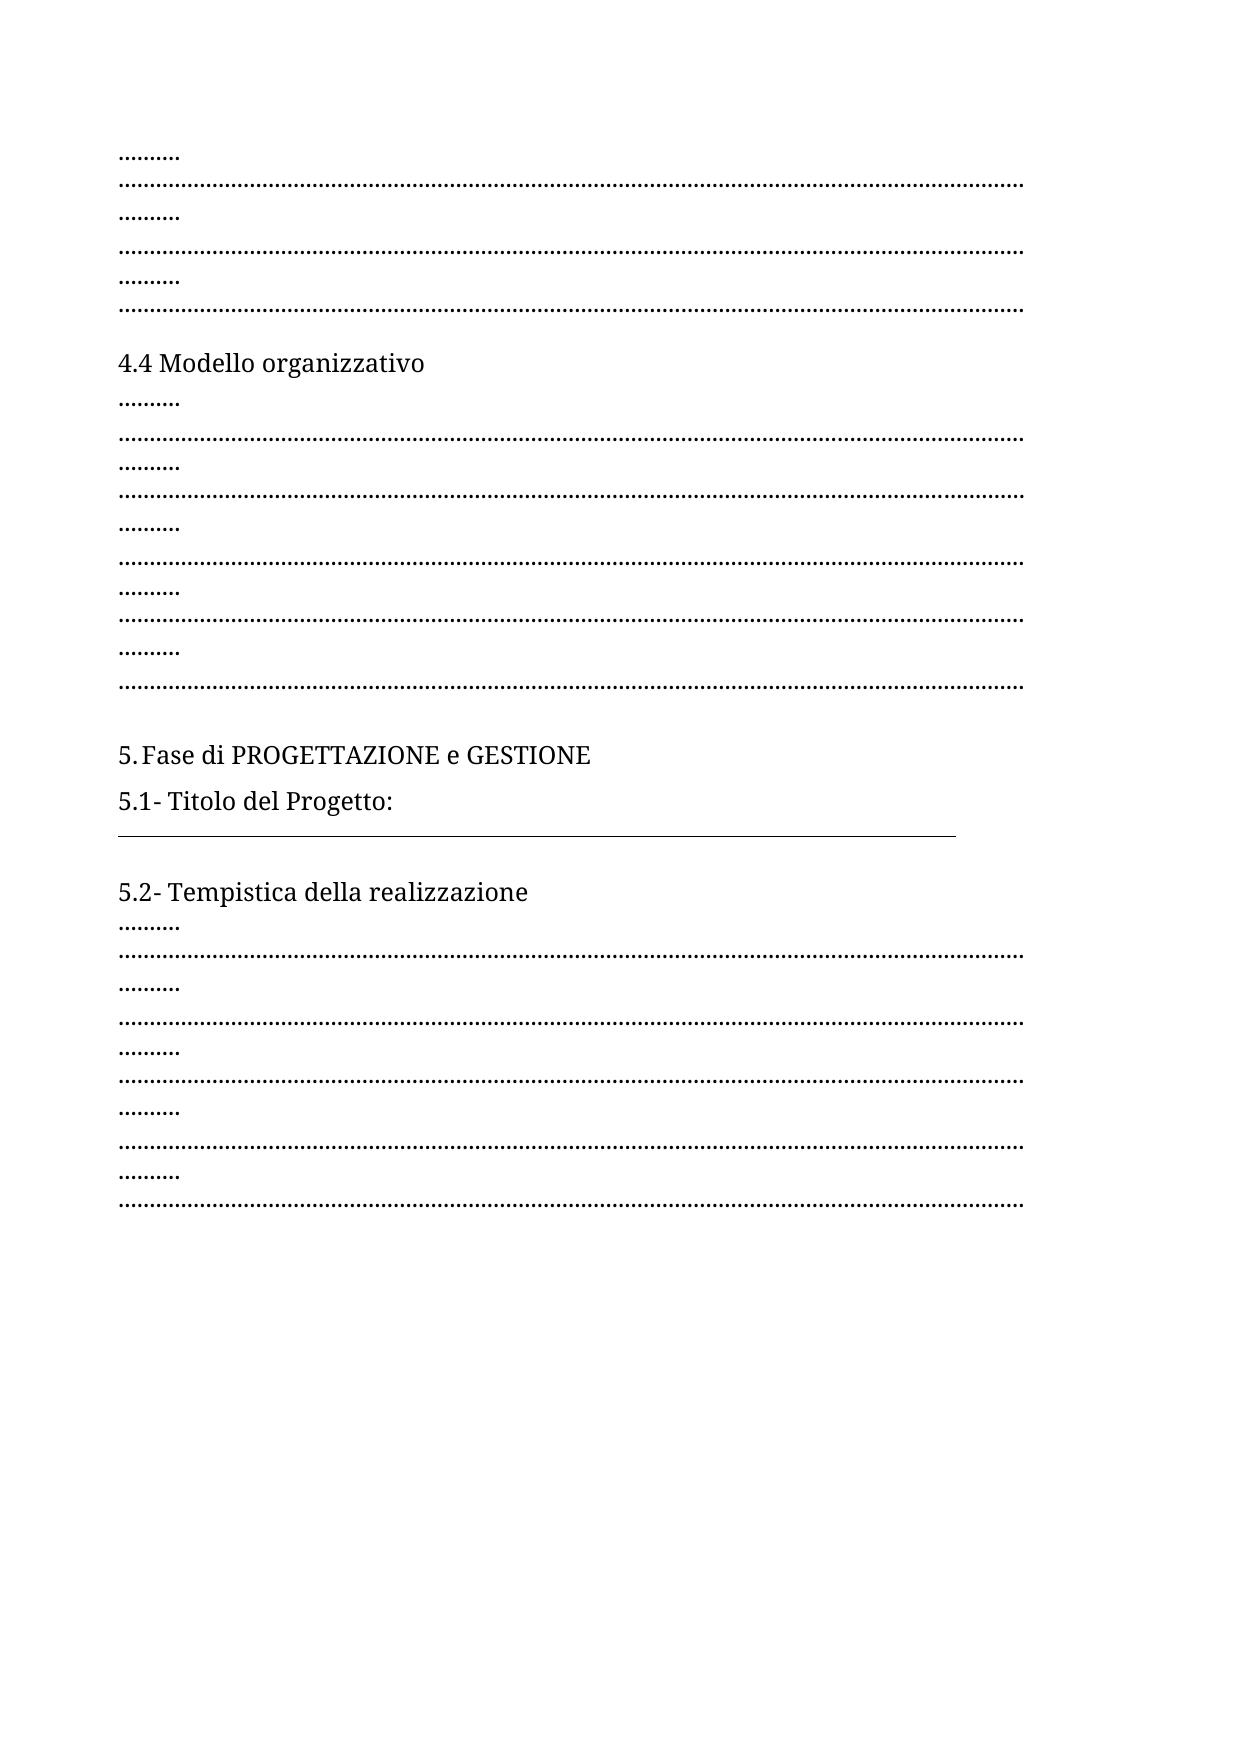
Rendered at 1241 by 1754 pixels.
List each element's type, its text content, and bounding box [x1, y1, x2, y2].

list Fase di PROGETTAZIONE e GESTIONE [118, 737, 1067, 771]
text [118, 137, 1067, 193]
text 4.4 Modello organizzativo [118, 346, 1067, 380]
list - Titolo del Progetto: [118, 784, 1067, 818]
list - Tempistica della realizzazione [118, 874, 1067, 908]
